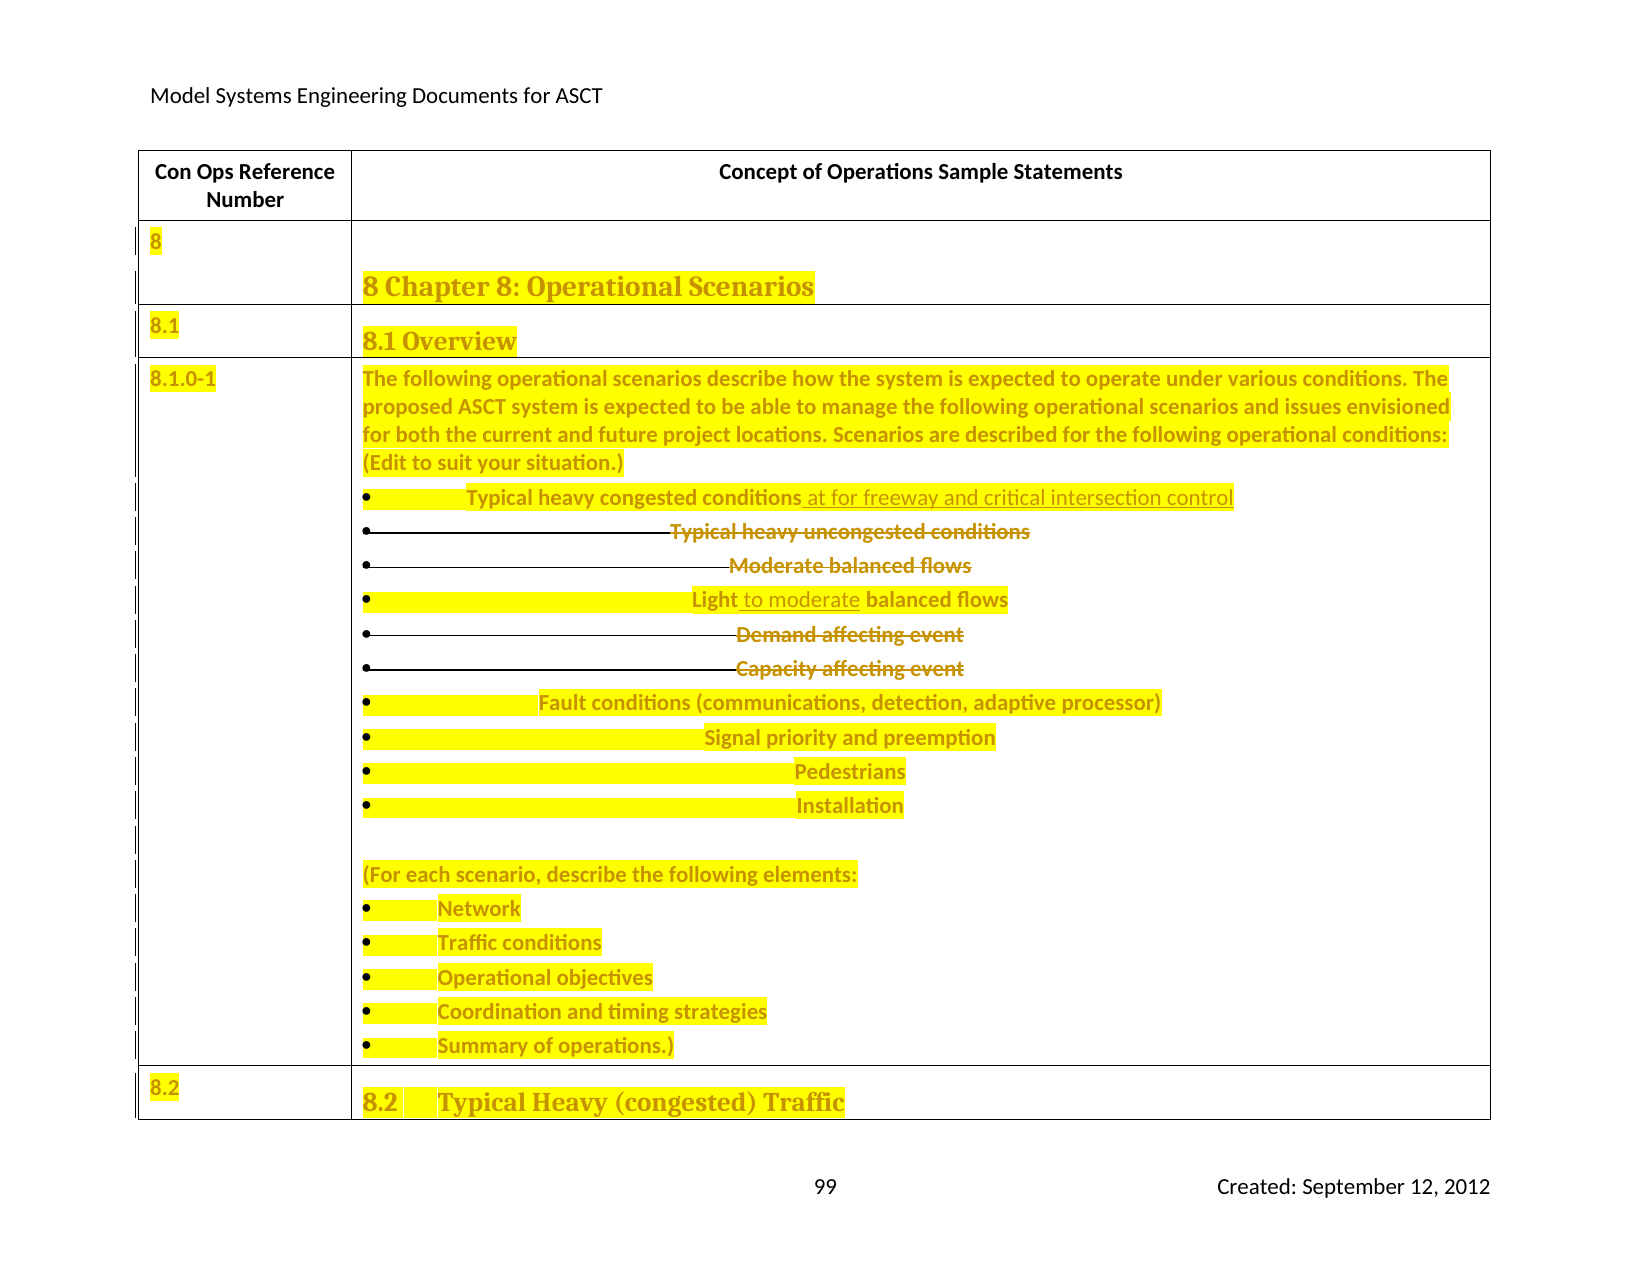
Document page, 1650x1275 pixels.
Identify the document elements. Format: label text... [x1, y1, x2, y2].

table_cell 8 Chapter 8: Operational Scenarios [352, 221, 1490, 304]
table_cell 8.1 [139, 305, 351, 357]
table_header Concept of Operations Sample Statements [352, 151, 1490, 219]
table_cell 8.2 Typical Heavy (congested) Traffic [352, 1066, 1490, 1118]
table_cell 8 [139, 221, 351, 304]
table_cell 8.2 [139, 1066, 351, 1118]
table_cell 8.1 Overview [352, 305, 1490, 357]
table_cell 8.1.0-1 [139, 358, 351, 1065]
table_cell The following operational scenarios describe how the system is expected to operate under various conditions. The proposed ASCT system is expected to be able to manage the following operational scenarios and issues envisioned for both the current and future project locations. Scenarios are described for the following operational conditions: (Edit to suit your situation.) Typical heavy congested conditions Typical heavy uncongested conditions Moderate balanced flows Light balanced flows Demand affecting event Capacity affecting event Fault conditions (communications, detection, adaptive processor) Signal priority and preemption Pedestrians Installation (For each scenario, describe the following elements: Network Traffic conditions Operational objectives Coordination and timing strategies Summary of operations.) [352, 358, 1490, 1065]
table_header Con Ops Reference Number [139, 151, 351, 219]
